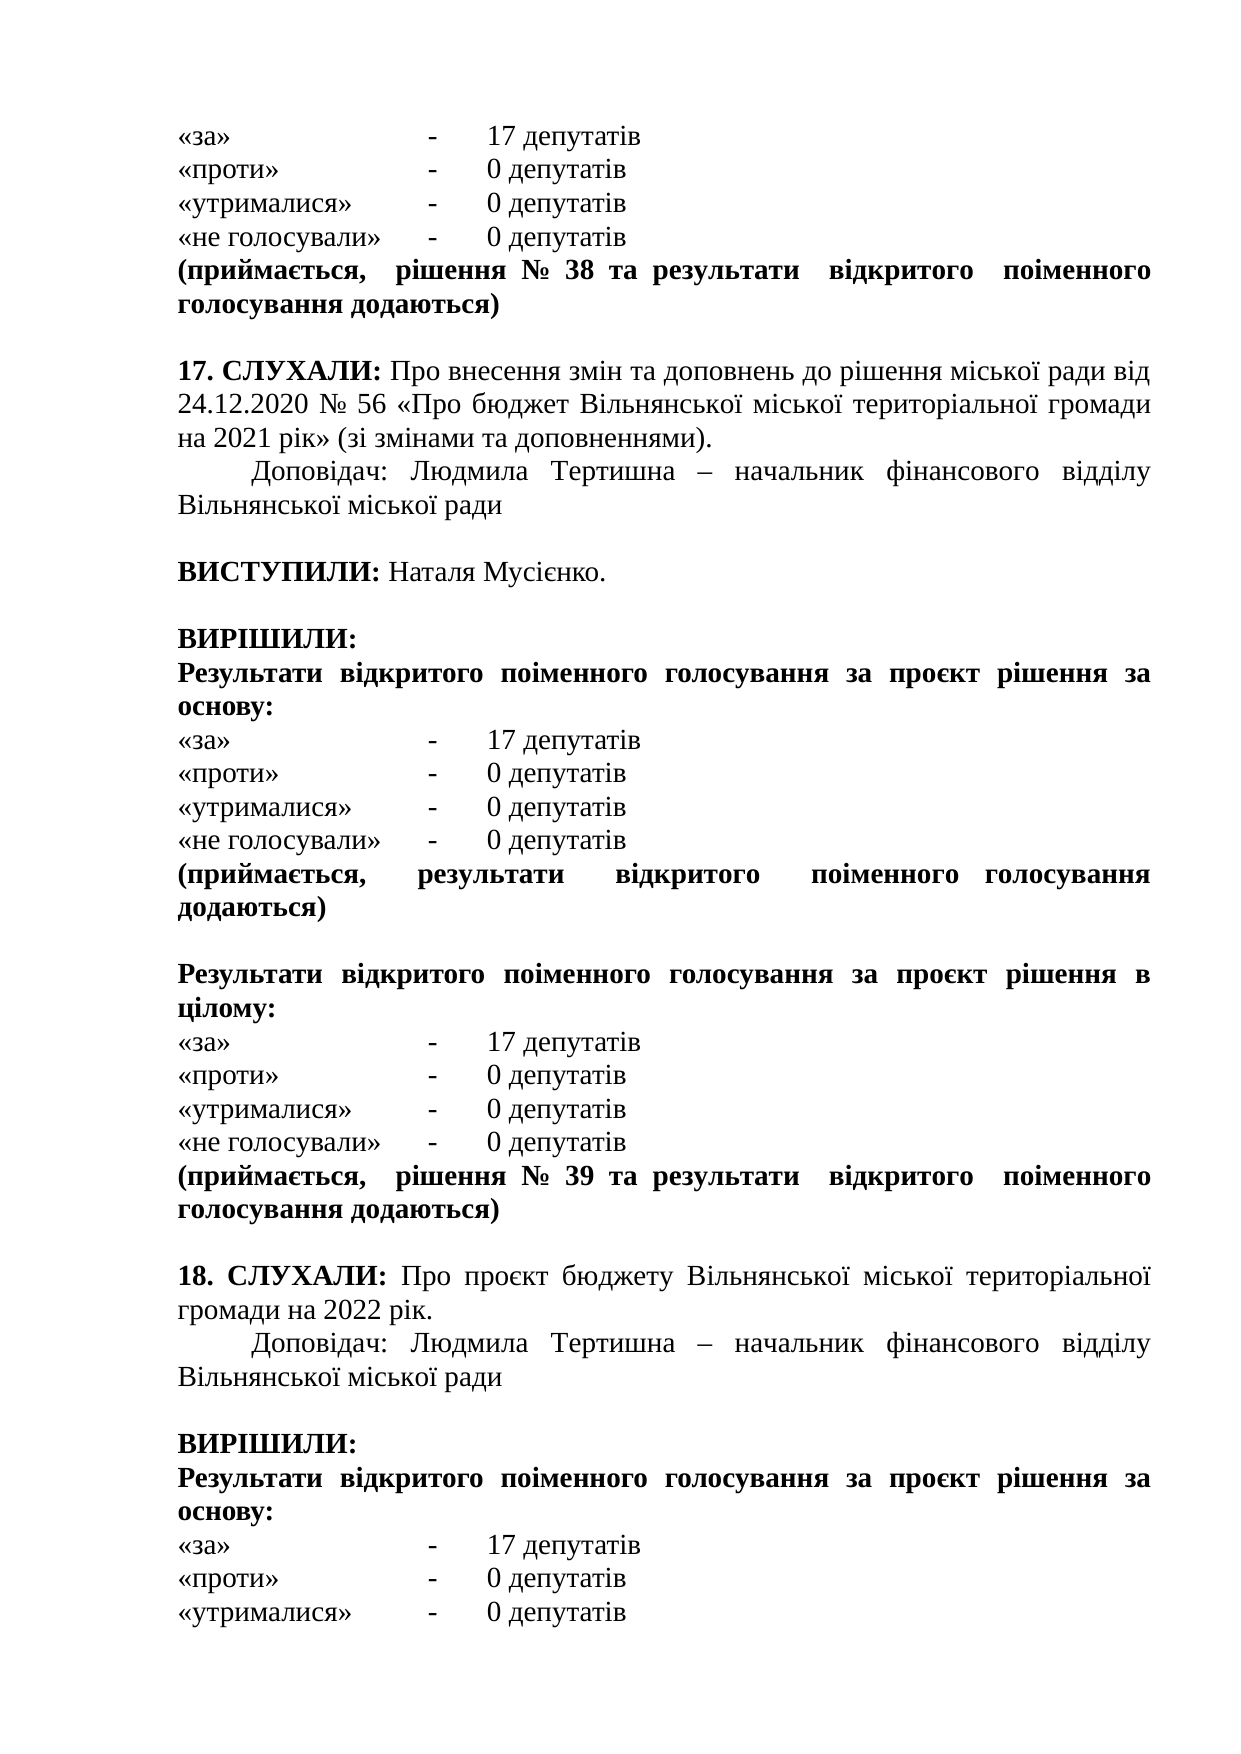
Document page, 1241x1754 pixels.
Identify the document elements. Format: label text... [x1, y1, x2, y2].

table_cell «проти» [166, 1560, 416, 1594]
table_cell 0 депутатів [475, 185, 756, 219]
text ВИРІШИЛИ: [177, 1426, 1152, 1460]
table_cell 0 депутатів [475, 1057, 756, 1091]
table_cell «проти» [166, 755, 416, 789]
table_cell - [416, 755, 475, 789]
text (приймається, результати відкритого поіменного голосування додаються) [177, 856, 1152, 923]
table_cell «утрималися» [166, 789, 416, 822]
table_cell «не голосували» [166, 823, 416, 856]
text ВИСТУПИЛИ: Наталя Мусієнко. [177, 554, 1152, 588]
text Доповідач: Людмила Тертишна – начальник фінансового відділу Вільнянської міської ради [177, 453, 1152, 521]
table_cell - [416, 219, 475, 252]
table_cell «не голосували» [166, 1124, 416, 1158]
text 17. СЛУХАЛИ: Про внесення змін та доповнень до рішення міської ради від 24.12.2020 № 56 «Про бюджет Вільнянської міської територіальної громади на 2021 рік» (зі змінами та доповненнями). [177, 353, 1152, 453]
table_header «за» [166, 722, 416, 755]
table_cell - [416, 789, 475, 822]
table_header - [416, 722, 475, 755]
table_cell «утрималися» [166, 1594, 416, 1627]
table_cell 0 депутатів [475, 789, 756, 822]
table_cell 0 депутатів [475, 152, 756, 185]
table_cell 0 депутатів [475, 755, 756, 789]
text Доповідач: Людмила Тертишна – начальник фінансового відділу Вільнянської міської ради [177, 1326, 1152, 1393]
table_cell «проти» [166, 152, 416, 185]
table_cell «не голосували» [166, 219, 416, 252]
table_cell - [416, 1057, 475, 1091]
table_header 17 депутатів [475, 722, 756, 755]
table_cell 0 депутатів [475, 1560, 756, 1594]
text (приймається, рішення № 39 та результати відкритого поіменного голосування додаються) [177, 1158, 1152, 1225]
table_cell - [416, 1560, 475, 1594]
table_cell 0 депутатів [475, 1124, 756, 1158]
table_cell 0 депутатів [475, 823, 756, 856]
table_cell - [416, 185, 475, 219]
table_header - [416, 118, 475, 152]
table_header «за» [166, 118, 416, 152]
text ВИРІШИЛИ: [177, 621, 1152, 655]
text 18. СЛУХАЛИ: Про проєкт бюджету Вільнянської міської територіальної громади на 2022 рік. [177, 1258, 1152, 1326]
table_cell 0 депутатів [475, 1091, 756, 1124]
table_cell «проти» [166, 1057, 416, 1091]
table_cell «утрималися» [166, 1091, 416, 1124]
table_cell - [416, 823, 475, 856]
table_cell «утрималися» [166, 185, 416, 219]
table_cell 0 депутатів [475, 1594, 756, 1627]
table_header 17 депутатів [475, 118, 756, 152]
table_cell - [416, 1594, 475, 1627]
table_cell - [416, 1091, 475, 1124]
table_header - [416, 1024, 475, 1057]
table_cell - [416, 152, 475, 185]
table_cell - [416, 1124, 475, 1158]
text (приймається, рішення № 38 та результати відкритого поіменного голосування додаються) [177, 252, 1152, 319]
table_header - [416, 1527, 475, 1560]
table_header «за» [166, 1024, 416, 1057]
text Результати відкритого поіменного голосування за проєкт рішення за основу: [177, 655, 1152, 722]
table_header «за» [166, 1527, 416, 1560]
table_header 17 депутатів [475, 1024, 756, 1057]
table_cell 0 депутатів [475, 219, 756, 252]
table_header 17 депутатів [475, 1527, 756, 1560]
text Результати відкритого поіменного голосування за проєкт рішення за основу: [177, 1460, 1152, 1527]
text Результати відкритого поіменного голосування за проєкт рішення в цілому: [177, 957, 1152, 1024]
